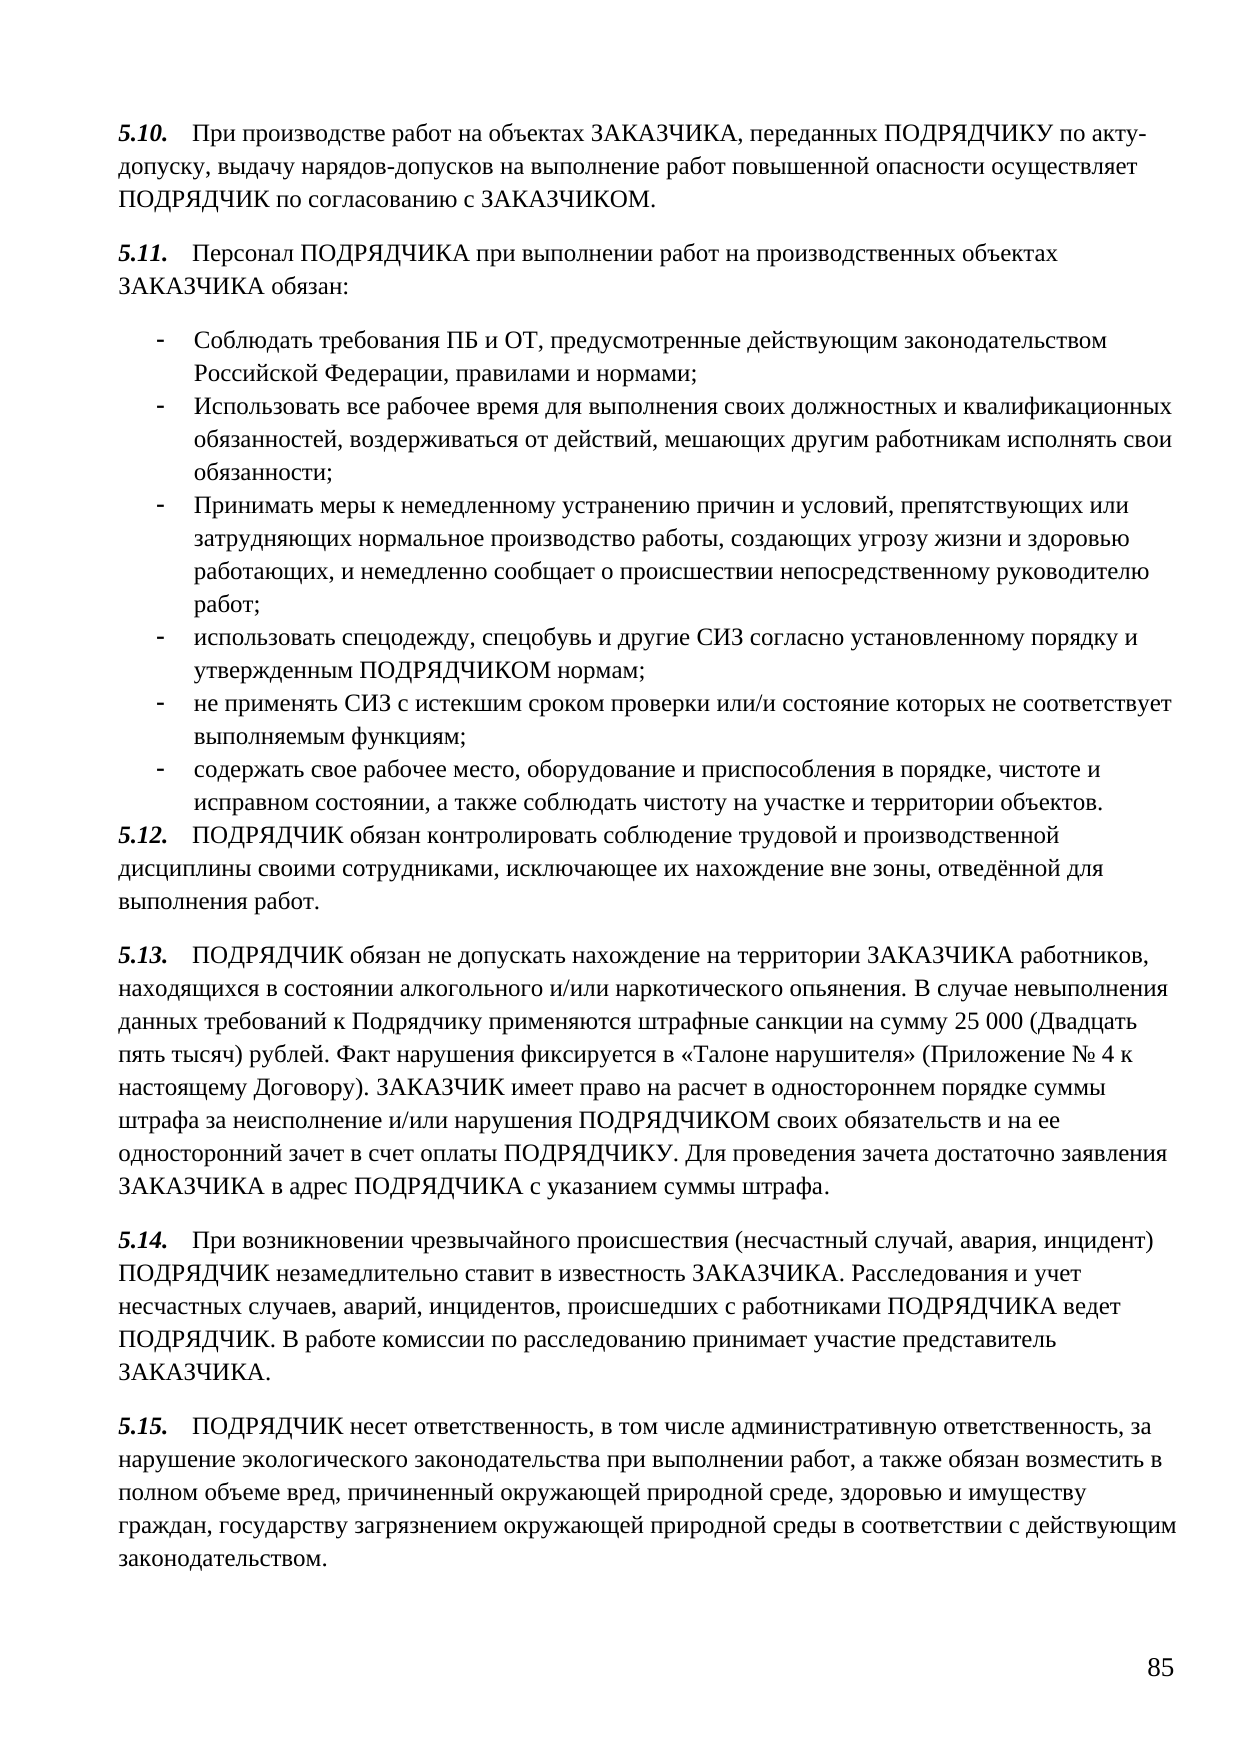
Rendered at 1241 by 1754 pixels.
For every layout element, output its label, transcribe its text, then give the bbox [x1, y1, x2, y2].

list Принимать меры к немедленному устранению причин и условий, препятствующих или затрудняющих нормальное производство работы, создающих угрозу жизни и здоровью работающих, и немедленно сообщает о происшествии непосредственному руководителю работ; [156, 490, 1181, 618]
list Соблюдать требования ПБ и ОТ, предусмотренные действующим законодательством Российской Федерации, правилами и нормами; [156, 325, 1181, 387]
list Персонал ПОДРЯДЧИКА при выполнении работ на производственных объектах ЗАКАЗЧИКА обязан: [118, 238, 1181, 300]
list содержать свое рабочее место, оборудование и приспособления в порядке, чистоте и исправном состоянии, а также соблюдать чистоту на участке и территории объектов. [156, 754, 1181, 816]
list При производстве работ на объектах ЗАКАЗЧИКА, переданных ПОДРЯДЧИКУ по акту-допуску, выдачу нарядов-допусков на выполнение работ повышенной опасности осуществляет ПОДРЯДЧИК по согласованию с ЗАКАЗЧИКОМ. [118, 118, 1181, 213]
list При возникновении чрезвычайного происшествия (несчастный случай, авария, инцидент) ПОДРЯДЧИК незамедлительно ставит в известность ЗАКАЗЧИКА. Расследования и учет несчастных случаев, аварий, инцидентов, происшедших с работниками ПОДРЯДЧИКА ведет ПОДРЯДЧИК. В работе комиссии по расследованию принимает участие представитель ЗАКАЗЧИКА. [118, 1225, 1181, 1386]
list не применять СИЗ с истекшим сроком проверки или/и состояние которых не соответствует выполняемым функциям; [156, 688, 1181, 750]
list Использовать все рабочее время для выполнения своих должностных и квалификационных обязанностей, воздерживаться от действий, мешающих другим работникам исполнять свои обязанности; [156, 391, 1181, 486]
list ПОДРЯДЧИК несет ответственность, в том числе административную ответственность, за нарушение экологического законодательства при выполнении работ, а также обязан возместить в полном объеме вред, причиненный окружающей природной среде, здоровью и имуществу граждан, государству загрязнением окружающей природной среды в соответствии с действующим законодательством. [118, 1411, 1181, 1572]
list использовать спецодежду, спецобувь и другие СИЗ согласно установленному порядку и утвержденным ПОДРЯДЧИКОМ нормам; [156, 622, 1181, 684]
list ПОДРЯДЧИК обязан контролировать соблюдение трудовой и производственной дисциплины своими сотрудниками, исключающее их нахождение вне зоны, отведённой для выполнения работ. [118, 820, 1181, 915]
list ПОДРЯДЧИК обязан не допускать нахождение на территории ЗАКАЗЧИКА работников, находящихся в состоянии алкогольного и/или наркотического опьянения. В случае невыполнения данных требований к Подрядчику применяются штрафные санкции на сумму 25 000 (Двадцать пять тысяч) рублей. Факт нарушения фиксируется в «Талоне нарушителя» (Приложение № 4 к настоящему Договору). ЗАКАЗЧИК имеет право на расчет в одностороннем порядке суммы штрафа за неисполнение и/или нарушения ПОДРЯДЧИКОМ своих обязательств и на ее односторонний зачет в счет оплаты ПОДРЯДЧИКУ. Для проведения зачета достаточно заявления ЗАКАЗЧИКА в адрес ПОДРЯДЧИКА с указанием суммы штрафа. [118, 940, 1181, 1200]
